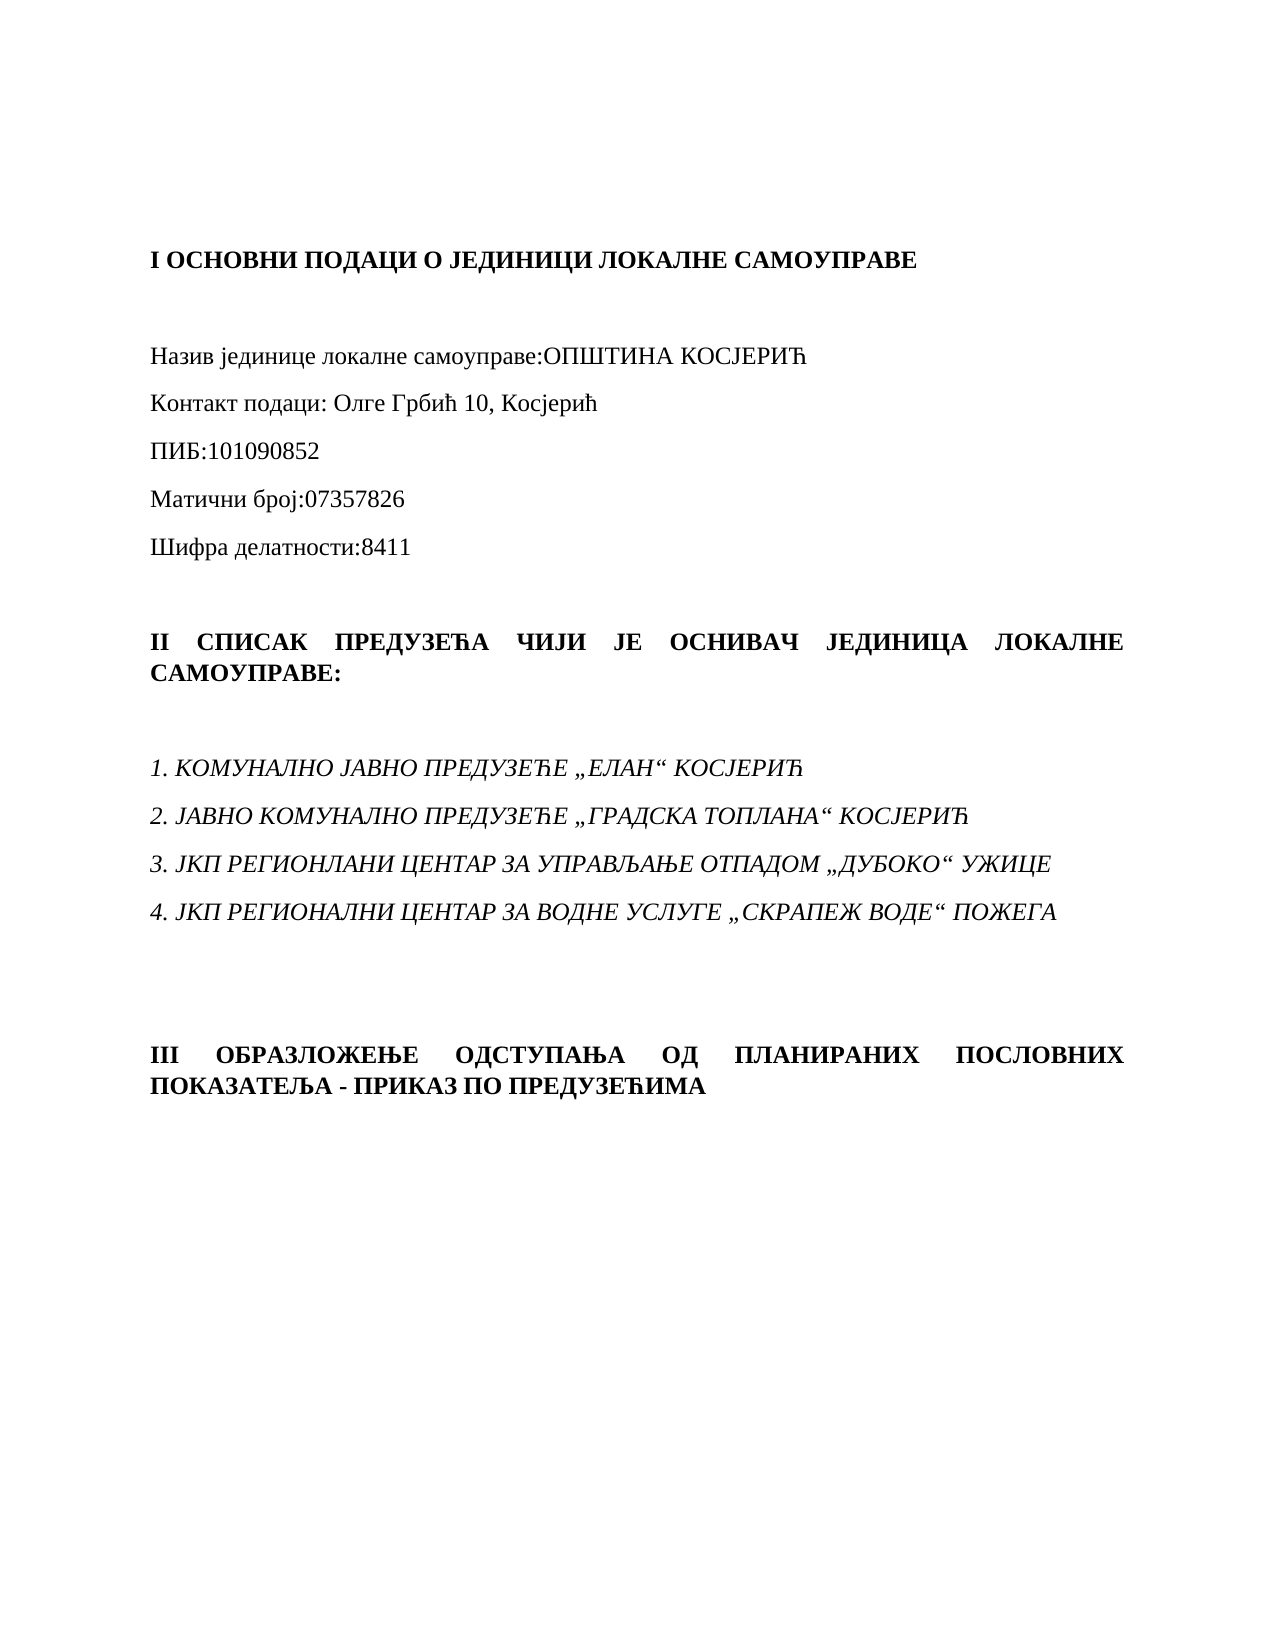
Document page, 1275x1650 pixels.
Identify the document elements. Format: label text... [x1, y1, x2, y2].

text III ОБРАЗЛОЖЕЊЕ ОДСТУПАЊА ОД ПЛАНИРАНИХ ПОСЛОВНИХ ПОКАЗАТЕЉА - ПРИКАЗ ПО ПРЕДУЗЕЋИМА [150, 1040, 1125, 1099]
text 3. ЈКП РЕГИОНЛАНИ ЦЕНТАР ЗА УПРАВЉАЊЕ ОТПАДОМ „ДУБОКО“ УЖИЦЕ [150, 849, 1125, 878]
text 4. ЈКП РЕГИОНАЛНИ ЦЕНТАР ЗА ВОДНЕ УСЛУГЕ „СКРАПЕЖ ВОДЕ“ ПОЖЕГА [150, 897, 1125, 925]
text Матични број:07357826 [150, 484, 1125, 513]
text II СПИСАК ПРЕДУЗЕЋА ЧИЈИ ЈЕ ОСНИВАЧ ЈЕДИНИЦA ЛОКАЛНЕ САМОУПРАВЕ: [150, 627, 1125, 687]
text 1. КОМУНАЛНО ЈАВНО ПРЕДУЗЕЋЕ „ЕЛАН“ КОСЈЕРИЋ [150, 753, 1125, 782]
text Шифра делатности:8411 [150, 532, 1125, 560]
text I ОСНОВНИ ПОДАЦИ О ЈЕДИНИЦИ ЛОКАЛНЕ САМОУПРАВЕ [150, 245, 1125, 274]
text ПИБ:101090852 [150, 436, 1125, 465]
text Контакт подаци: Олге Грбић 10, Косјерић [150, 388, 1125, 417]
text 2. ЈАВНО КОМУНАЛНО ПРЕДУЗЕЋЕ „ГРАДСКА ТОПЛАНА“ КОСЈЕРИЋ [150, 801, 1125, 830]
text Назив јединице локалне самоуправе:ОПШТИНА КОСЈЕРИЋ [150, 341, 1125, 369]
